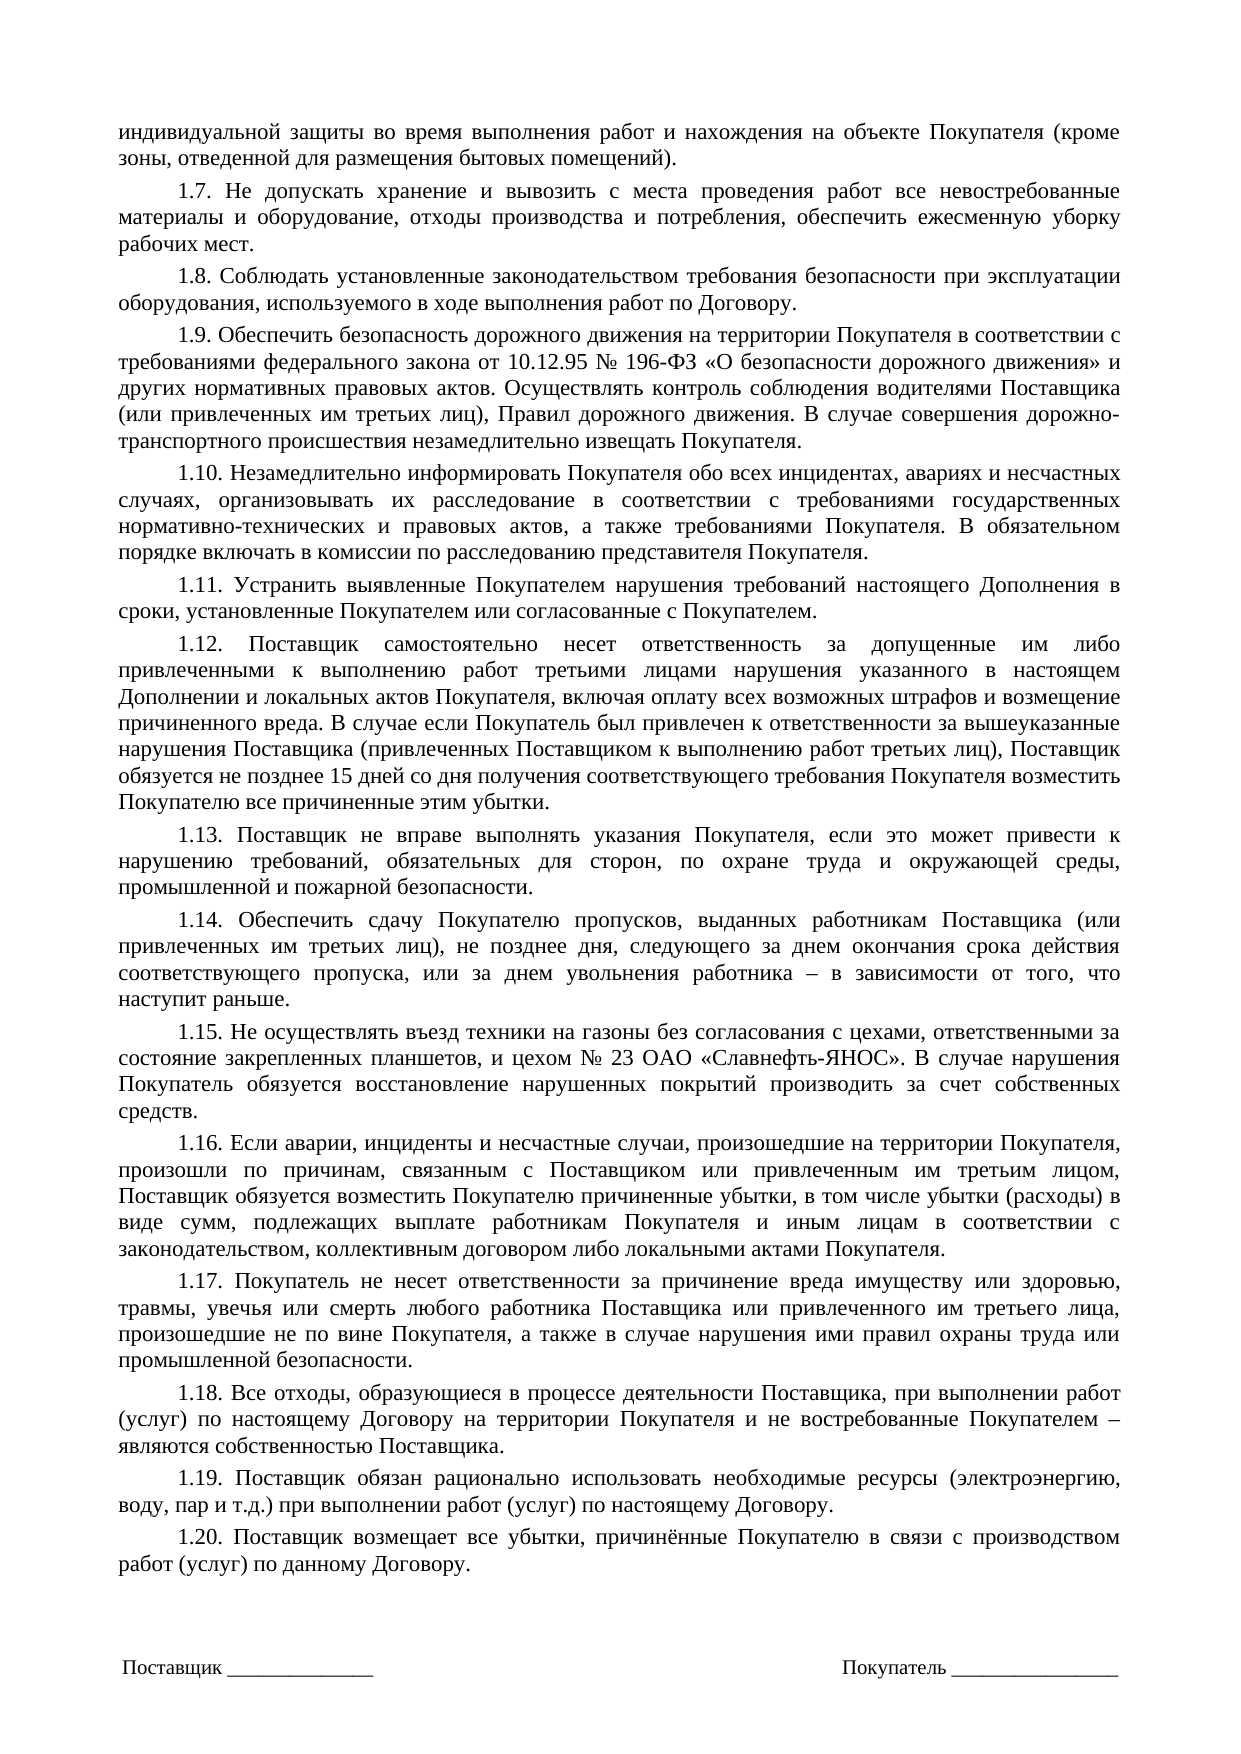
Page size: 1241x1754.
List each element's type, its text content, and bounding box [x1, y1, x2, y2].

text 1.20. Поставщик возмещает все убытки, причинённые Покупателю в связи с производством работ (услуг) по данному Договору. [118, 1523, 1122, 1576]
text 1.11. Устранить выявленные Покупателем нарушения требований настоящего Дополнения в сроки, установленные Покупателем или согласованные с Покупателем. [118, 571, 1122, 624]
text 1.16. Если аварии, инциденты и несчастные случаи, произошедшие на территории Покупателя, произошли по причинам, связанным с Поставщиком или привлеченным им третьим лицом, Поставщик обязуется возместить Покупателю причиненные убытки, в том числе убытки (расходы) в виде сумм, подлежащих выплате работникам Покупателя и иным лицам в соответствии с законодательством, коллективным договором либо локальными актами Покупателя. [118, 1129, 1122, 1261]
text 1.17. Покупатель не несет ответственности за причинение вреда имуществу или здоровью, травмы, увечья или смерть любого работника Поставщика или привлеченного им третьего лица, произошедшие не по вине Покупателя, а также в случае нарушения ими правил охраны труда или промышленной безопасности. [118, 1267, 1122, 1373]
text 1.13. Поставщик не вправе выполнять указания Покупателя, если это может привести к нарушению требований, обязательных для сторон, по охране труда и окружающей среды, промышленной и пожарной безопасности. [118, 821, 1122, 900]
text 1.15. Не осуществлять въезд техники на газоны без согласования с цехами, ответственными за состояние закрепленных планшетов, и цехом № 23 ОАО «Славнефть-ЯНОС». В случае нарушения Покупатель обязуется восстановление нарушенных покрытий производить за счет собственных средств. [118, 1018, 1122, 1123]
text 1.8. Соблюдать установленные законодательством требования безопасности при эксплуатации оборудования, используемого в ходе выполнения работ по Договору. [118, 262, 1122, 315]
text 1.9. Обеспечить безопасность дорожного движения на территории Покупателя в соответствии с требованиями федерального закона от 10.12.95 № 196-ФЗ «О безопасности дорожного движения» и других нормативных правовых актов. Осуществлять контроль соблюдения водителями Поставщика (или привлеченных им третьих лиц), Правил дорожного движения. В случае совершения дорожно-транспортного происшествия незамедлительно извещать Покупателя. [118, 321, 1122, 453]
text 1.12. Поставщик самостоятельно несет ответственность за допущенные им либо привлеченными к выполнению работ третьими лицами нарушения указанного в настоящем Дополнении и локальных актов Покупателя, включая оплату всех возможных штрафов и возмещение причиненного вреда. В случае если Покупатель был привлечен к ответственности за вышеуказанные нарушения Поставщика (привлеченных Поставщиком к выполнению работ третьих лиц), Поставщик обязуется не позднее 15 дней со дня получения соответствующего требования Покупателя возместить Покупателю все причиненные этим убытки. [118, 630, 1122, 814]
text 1.10. Незамедлительно информировать Покупателя обо всех инцидентах, авариях и несчастных случаях, организовывать их расследование в соответствии с требованиями государственных нормативно-технических и правовых актов, а также требованиями Покупателя. В обязательном порядке включать в комиссии по расследованию представителя Покупателя. [118, 459, 1122, 565]
text 1.7. Не допускать хранение и вывозить с места проведения работ все невостребованные материалы и оборудование, отходы производства и потребления, обеспечить ежесменную уборку рабочих мест. [118, 177, 1122, 256]
text 1.14. Обеспечить сдачу Покупателю пропусков, выданных работникам Поставщика (или привлеченных им третьих лиц), не позднее дня, следующего за днем окончания срока действия соответствующего пропуска, или за днем увольнения работника – в зависимости от того, что наступит раньше. [118, 906, 1122, 1011]
text 1.18. Все отходы, образующиеся в процессе деятельности Поставщика, при выполнении работ (услуг) по настоящему Договору на территории Покупателя и не востребованные Покупателем – являются собственностью Поставщика. [118, 1379, 1122, 1458]
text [118, 118, 1122, 171]
text 1.19. Поставщик обязан рационально использовать необходимые ресурсы (электроэнергию, воду, пар и т.д.) при выполнении работ (услуг) по настоящему Договору. [118, 1464, 1122, 1517]
